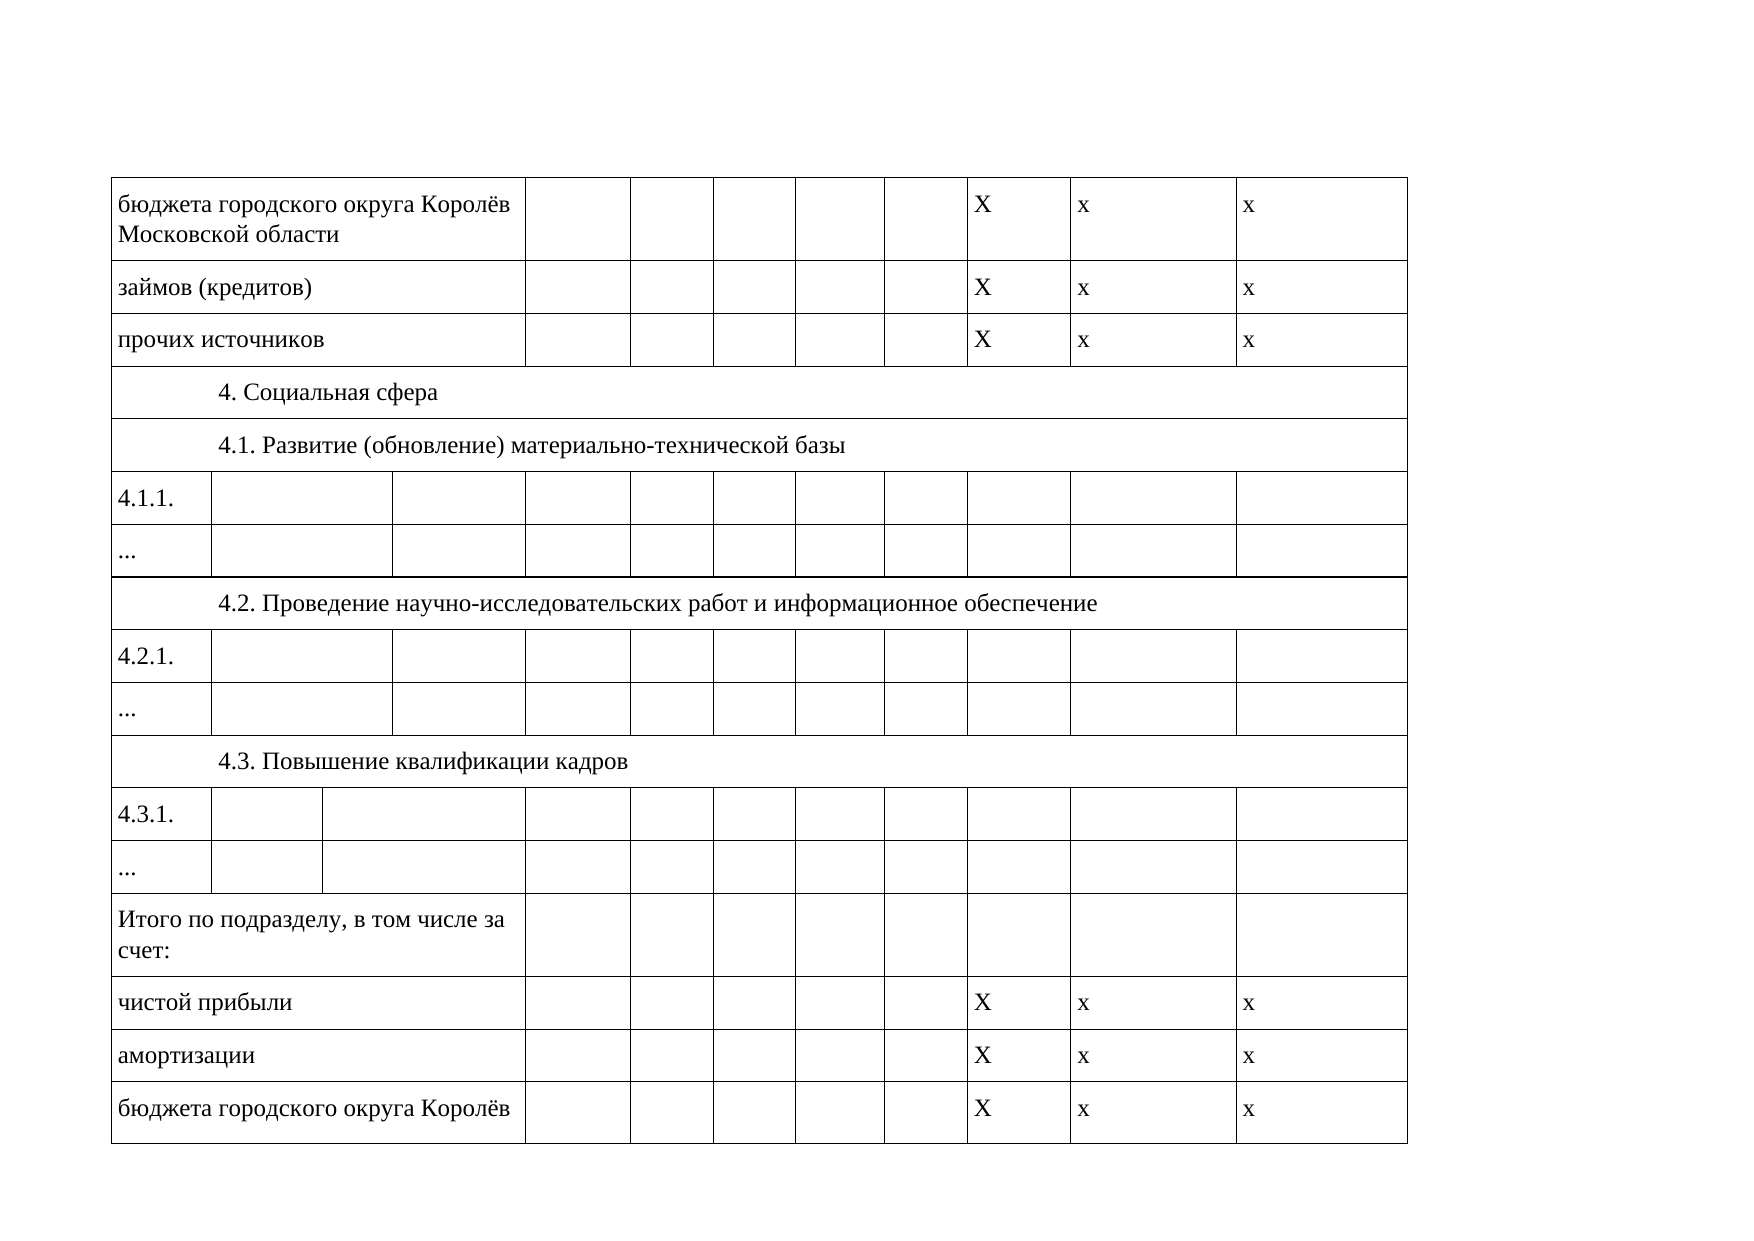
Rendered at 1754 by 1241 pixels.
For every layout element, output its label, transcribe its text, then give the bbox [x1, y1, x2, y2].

table_cell [526, 788, 630, 840]
table_cell [212, 683, 392, 734]
table_cell 4. Социальная сфера [212, 367, 1407, 418]
table_cell x [1237, 178, 1407, 260]
table_cell [526, 525, 630, 576]
table_cell ... [112, 525, 211, 576]
table_cell Итого по подразделу, в том числе за счет: [112, 894, 525, 976]
table_cell [714, 894, 795, 976]
table_cell [714, 261, 795, 313]
table_cell амортизации [112, 1030, 525, 1081]
table_cell x [1071, 314, 1236, 366]
table_cell [323, 841, 525, 893]
table_cell [631, 178, 713, 260]
table_cell X [968, 977, 1070, 1028]
table_cell [796, 1030, 884, 1081]
table_cell [796, 261, 884, 313]
table_cell [212, 525, 392, 576]
table_cell [714, 683, 795, 734]
table_cell [885, 630, 967, 682]
table_cell [968, 525, 1070, 576]
table_cell [212, 788, 322, 840]
table_cell [526, 841, 630, 893]
table_cell [526, 472, 630, 524]
table_cell [212, 630, 392, 682]
table_cell [1071, 630, 1236, 682]
table_cell [526, 261, 630, 313]
table_cell [112, 367, 212, 418]
table_cell [631, 977, 713, 1028]
table_cell [631, 1030, 713, 1081]
table_cell [112, 578, 212, 629]
table_cell [796, 525, 884, 576]
table_cell [631, 683, 713, 734]
table_cell [393, 683, 525, 734]
table_cell [631, 841, 713, 893]
table_cell x [1237, 1082, 1407, 1142]
table_cell x [1237, 1030, 1407, 1081]
table_cell [526, 314, 630, 366]
table_cell [714, 841, 795, 893]
table_cell чистой прибыли [112, 977, 525, 1028]
table_cell [885, 314, 967, 366]
table_cell [1071, 788, 1236, 840]
table_cell [885, 683, 967, 734]
table_cell [796, 977, 884, 1028]
table_cell [526, 977, 630, 1028]
table_cell [393, 472, 525, 524]
table_cell [796, 1082, 884, 1142]
table_cell [885, 894, 967, 976]
table_cell x [1071, 1082, 1236, 1142]
table_cell 4.3.1. [112, 788, 211, 840]
table_cell [885, 788, 967, 840]
table_cell [714, 630, 795, 682]
table_cell [796, 841, 884, 893]
table_cell [885, 525, 967, 576]
table_cell [968, 894, 1070, 976]
table_cell [631, 261, 713, 313]
table_cell [714, 1030, 795, 1081]
table_cell [631, 788, 713, 840]
table_cell 4.2. Проведение научно-исследовательских работ и информационное обеспечение [212, 578, 1407, 629]
table_cell [714, 472, 795, 524]
table_cell [631, 314, 713, 366]
table_cell [968, 683, 1070, 734]
table_cell [714, 788, 795, 840]
table_cell [968, 472, 1070, 524]
table_cell 4.1. Развитие (обновление) материально-технической базы [212, 419, 1407, 471]
table_cell ... [112, 683, 211, 734]
table_cell [526, 630, 630, 682]
table_cell займов (кредитов) [112, 261, 525, 313]
table_cell [885, 1082, 967, 1142]
table_cell [631, 1082, 713, 1142]
table_cell [1237, 525, 1407, 576]
table_cell [1237, 894, 1407, 976]
table_cell x [1237, 314, 1407, 366]
table_cell [212, 472, 392, 524]
table_cell [714, 525, 795, 576]
table_cell [796, 314, 884, 366]
table_cell [714, 977, 795, 1028]
table_cell X [968, 314, 1070, 366]
table_cell [526, 683, 630, 734]
table_cell x [1071, 977, 1236, 1028]
table_cell [323, 788, 525, 840]
table_cell [1071, 683, 1236, 734]
table_cell [212, 841, 322, 893]
table_cell [714, 1082, 795, 1142]
table_cell [1071, 894, 1236, 976]
table_cell [526, 1030, 630, 1081]
table_cell [885, 841, 967, 893]
table_cell [526, 1082, 630, 1142]
table_cell [631, 894, 713, 976]
table_cell [1071, 472, 1236, 524]
table_cell x [1071, 1030, 1236, 1081]
table_cell [796, 178, 884, 260]
table_cell бюджета городского округа Королёв Московской области [112, 178, 525, 260]
table_cell X [968, 178, 1070, 260]
table_cell [112, 419, 212, 471]
table_cell [796, 472, 884, 524]
table_cell [1237, 630, 1407, 682]
table_cell [112, 736, 212, 787]
table_cell [714, 314, 795, 366]
table_cell x [1071, 261, 1236, 313]
table_cell прочих источников [112, 314, 525, 366]
table_cell [796, 683, 884, 734]
table_cell [526, 178, 630, 260]
table_cell X [968, 261, 1070, 313]
table_cell [631, 525, 713, 576]
table_cell [714, 178, 795, 260]
table_cell [968, 841, 1070, 893]
table_cell [393, 630, 525, 682]
table_cell [796, 630, 884, 682]
table_cell [1071, 525, 1236, 576]
table_cell 4.3. Повышение квалификации кадров [212, 736, 1407, 787]
table_cell [1237, 788, 1407, 840]
table_cell [1237, 683, 1407, 734]
table_cell [885, 472, 967, 524]
table_cell 4.2.1. [112, 630, 211, 682]
table_cell [796, 894, 884, 976]
table_cell [1071, 841, 1236, 893]
table_cell [796, 788, 884, 840]
table_cell [885, 1030, 967, 1081]
table_cell [631, 630, 713, 682]
table_cell X [968, 1082, 1070, 1142]
table_cell x [1237, 261, 1407, 313]
table_cell [526, 894, 630, 976]
table_cell ... [112, 841, 211, 893]
table_cell X [968, 1030, 1070, 1081]
table_cell [968, 788, 1070, 840]
table_cell [631, 472, 713, 524]
table_cell [885, 977, 967, 1028]
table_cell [112, 1082, 525, 1142]
table_cell [1237, 841, 1407, 893]
table_cell [885, 178, 967, 260]
table_cell x [1071, 178, 1236, 260]
table_cell [1237, 472, 1407, 524]
table_cell 4.1.1. [112, 472, 211, 524]
table_cell [968, 630, 1070, 682]
table_cell [885, 261, 967, 313]
table_cell [393, 525, 525, 576]
table_cell x [1237, 977, 1407, 1028]
